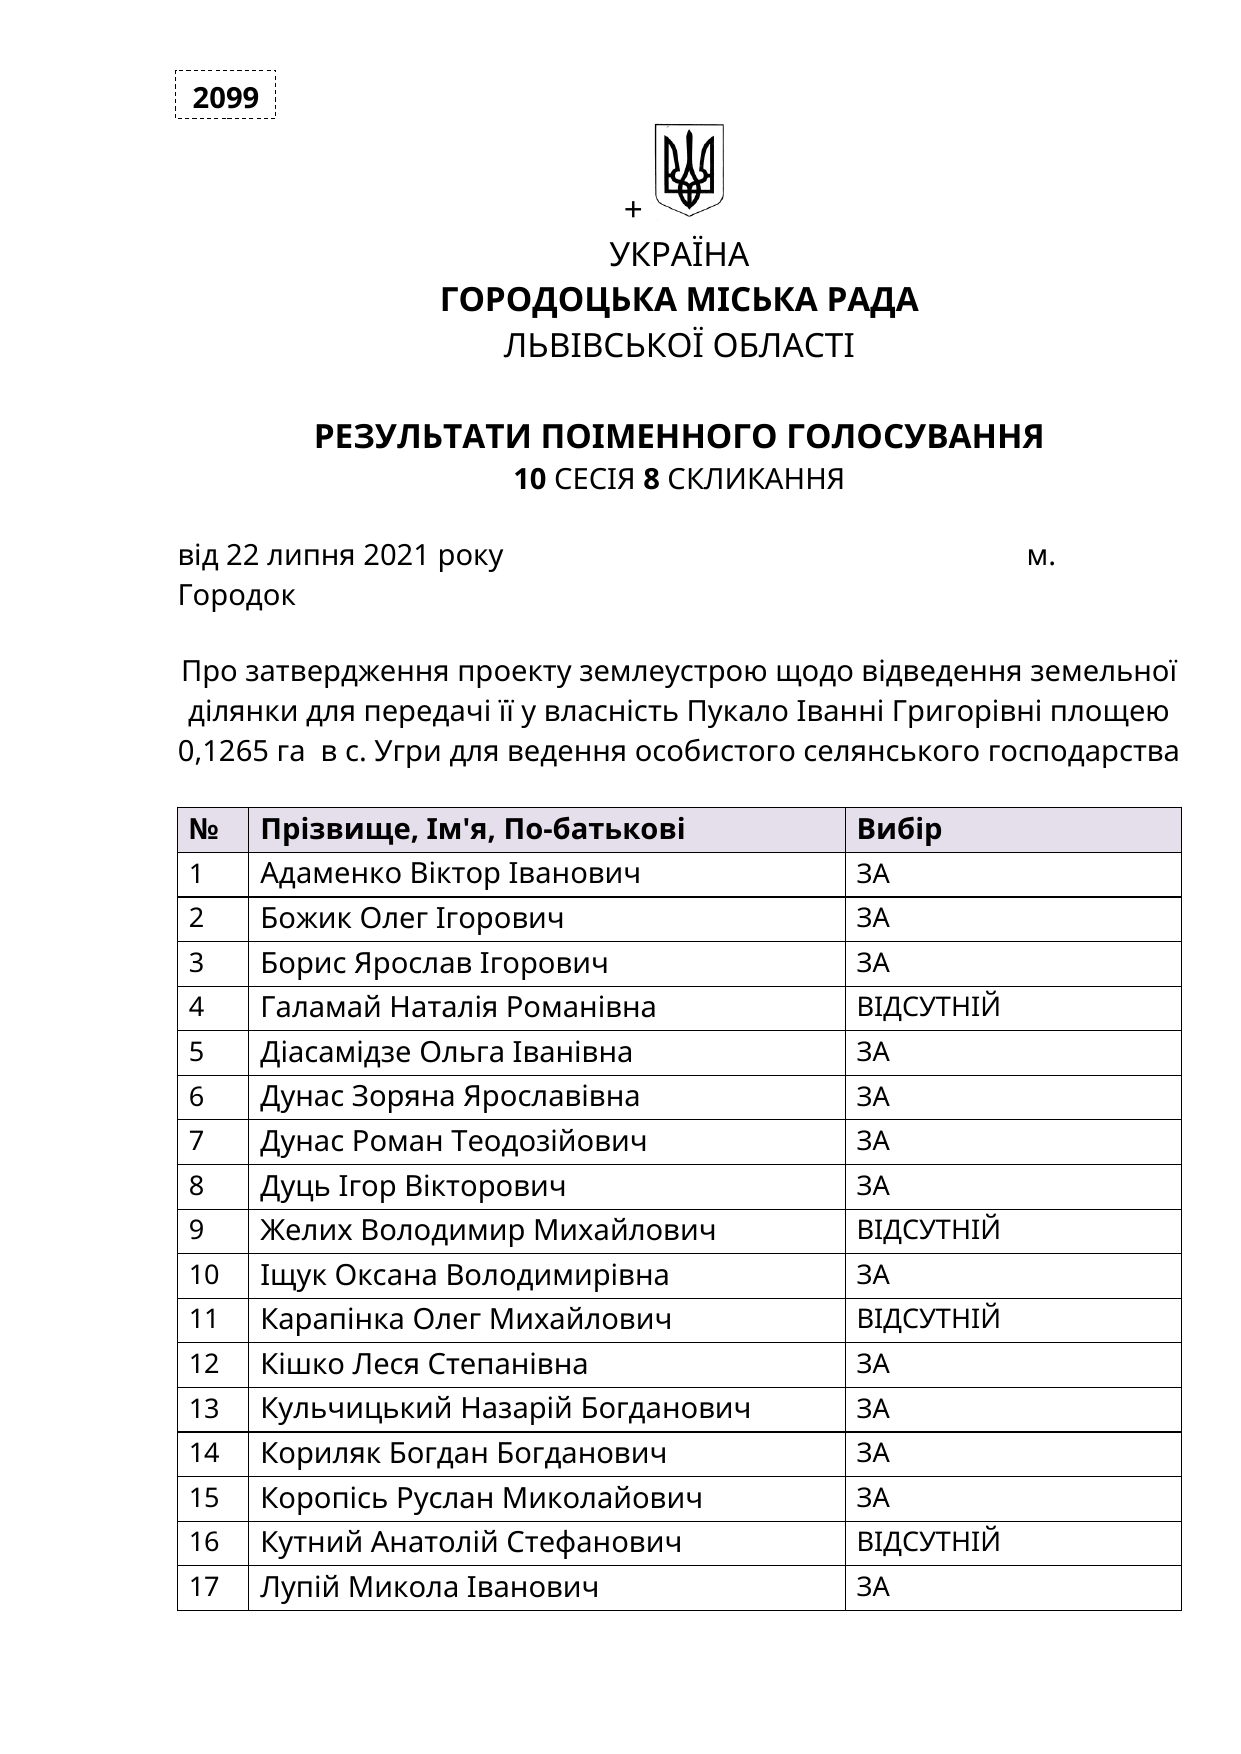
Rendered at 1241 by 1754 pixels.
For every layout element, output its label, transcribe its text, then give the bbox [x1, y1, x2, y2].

text ГОРОДОЦЬКА МІСЬКА РАДА [177, 276, 1181, 322]
table_cell 12 [178, 1343, 248, 1387]
table_cell 4 [178, 987, 248, 1030]
table_cell Дуць Ігор Вікторович [249, 1165, 845, 1208]
table_cell Кутний Анатолій Стефанович [249, 1522, 845, 1565]
table_cell Карапінка Олег Михайлович [249, 1299, 845, 1342]
table_cell Іщук Оксана Володимирівна [249, 1254, 845, 1298]
table_cell 17 [178, 1566, 248, 1610]
table_cell ЗА [846, 1031, 1181, 1075]
table_header Вибір [846, 808, 1181, 852]
table_cell ЗА [846, 853, 1181, 896]
table_cell 16 [178, 1522, 248, 1565]
table_cell 1 [178, 853, 248, 896]
table_cell Коропісь Руслан Миколайович [249, 1477, 845, 1521]
table_cell ЗА [846, 1343, 1181, 1387]
table_cell Божик Олег Ігорович [249, 898, 845, 941]
table_cell Кішко Леся Степанівна [249, 1343, 845, 1387]
table_cell Лупій Микола Іванович [249, 1566, 845, 1610]
table_cell 9 [178, 1210, 248, 1253]
table_cell ВІДСУТНІЙ [846, 1210, 1181, 1253]
table_cell Борис Ярослав Ігорович [249, 942, 845, 986]
table_cell 14 [178, 1433, 248, 1476]
table_header Прізвище, Ім'я, По-батькові [249, 808, 845, 852]
table_cell Желих Володимир Михайлович [249, 1210, 845, 1253]
table_cell Кориляк Богдан Богданович [249, 1433, 845, 1476]
table_cell 13 [178, 1388, 248, 1431]
table_cell ЗА [846, 1254, 1181, 1298]
table_cell Адаменко Віктор Іванович [249, 853, 845, 896]
text УКРАЇНА [177, 231, 1181, 276]
picture [642, 118, 735, 221]
table_cell 6 [178, 1076, 248, 1119]
text 10 СЕСІЯ 8 СКЛИКАННЯ [177, 458, 1181, 498]
table_cell ЗА [846, 1566, 1181, 1610]
table_cell 2 [178, 898, 248, 941]
table_cell 5 [178, 1031, 248, 1075]
text РЕЗУЛЬТАТИ ПОІМЕННОГО ГОЛОСУВАННЯ [177, 412, 1181, 458]
table_cell ЗА [846, 1165, 1181, 1208]
table_cell 10 [178, 1254, 248, 1298]
table_cell ВІДСУТНІЙ [846, 987, 1181, 1030]
table_cell Галамай Наталія Романівна [249, 987, 845, 1030]
table_cell ЗА [846, 898, 1181, 941]
table_cell ЗА [846, 1076, 1181, 1119]
table_cell ЗА [846, 1433, 1181, 1476]
table_cell ВІДСУТНІЙ [846, 1522, 1181, 1565]
table_cell Кульчицький Назарій Богданович [249, 1388, 845, 1431]
text ЛЬВІВСЬКОЇ ОБЛАСТІ [177, 322, 1181, 367]
text Про затвердження проекту землеустрою щодо відведення земельної ділянки для передачі її у власність Пукало Іванні Григорівні площею 0,1265 га в с. Угри для ведення особистого селянського господарства [177, 651, 1181, 770]
table_cell ЗА [846, 1477, 1181, 1521]
table_cell 7 [178, 1120, 248, 1164]
table_cell ЗА [846, 942, 1181, 986]
table_cell ВІДСУТНІЙ [846, 1299, 1181, 1342]
table_cell ЗА [846, 1120, 1181, 1164]
table_cell Дунас Зоряна Ярославівна [249, 1076, 845, 1119]
table_cell Діасамідзе Ольга Іванівна [249, 1031, 845, 1075]
text + [177, 118, 1181, 231]
table_cell 8 [178, 1165, 248, 1208]
table_cell 11 [178, 1299, 248, 1342]
table_header № [178, 808, 248, 852]
table_cell ЗА [846, 1388, 1181, 1431]
text від 22 липня 2021 року м. Городок [177, 534, 1181, 614]
table_cell 3 [178, 942, 248, 986]
table_cell 15 [178, 1477, 248, 1521]
table_cell Дунас Роман Теодозійович [249, 1120, 845, 1164]
